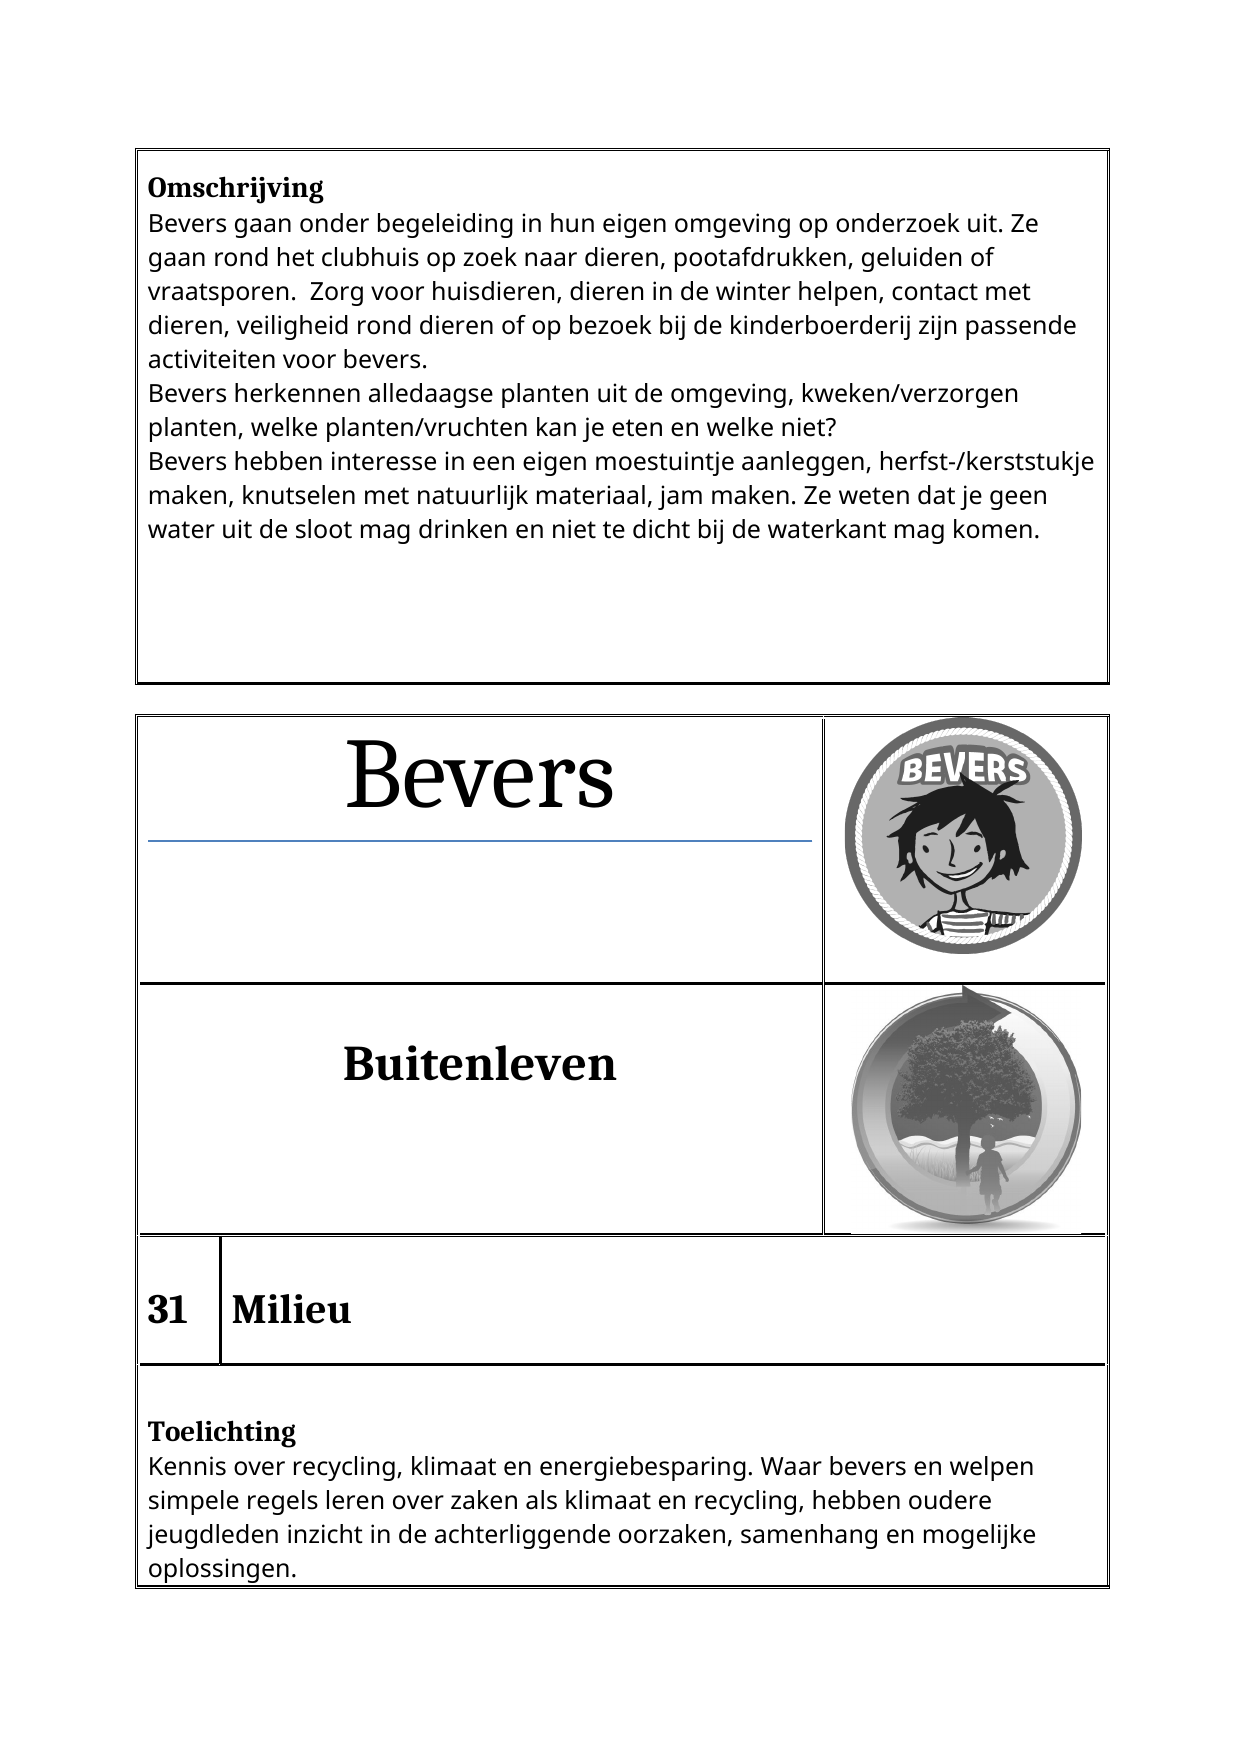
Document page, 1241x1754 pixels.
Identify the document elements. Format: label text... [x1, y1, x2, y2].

table_header Bevers [138, 717, 824, 982]
table_cell [825, 985, 851, 1233]
table_cell 31 [138, 1233, 219, 1363]
table_cell Milieu [222, 1233, 1107, 1363]
picture [851, 985, 1082, 1234]
table_cell Buitenleven [138, 982, 822, 1233]
table_cell [1082, 982, 1107, 1233]
table_header [824, 717, 1107, 982]
table_cell Omschrijving Bevers gaan onder begeleiding in hun eigen omgeving op onderzoek uit. Ze gaan rond het clubhuis op zoek naar dieren, pootafdrukken, geluiden of vraatsporen. Zorg voor huisdieren, dieren in de winter helpen, contact met dieren, veiligheid rond dieren of op bezoek bij de kinderboerderij zijn passende activiteiten voor bevers. Bevers herkennen alledaagse planten uit de omgeving, kweken/verzorgen planten, welke planten/vruchten kan je eten en welke niet? Bevers hebben interesse in een eigen moestuintje aanleggen, herfst-/kerststukje maken, knutselen met natuurlijk materiaal, jam maken. Ze weten dat je geen water uit de sloot mag drinken en niet te dicht bij de waterkant mag komen. [138, 151, 1107, 682]
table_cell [136, 1363, 1108, 1585]
